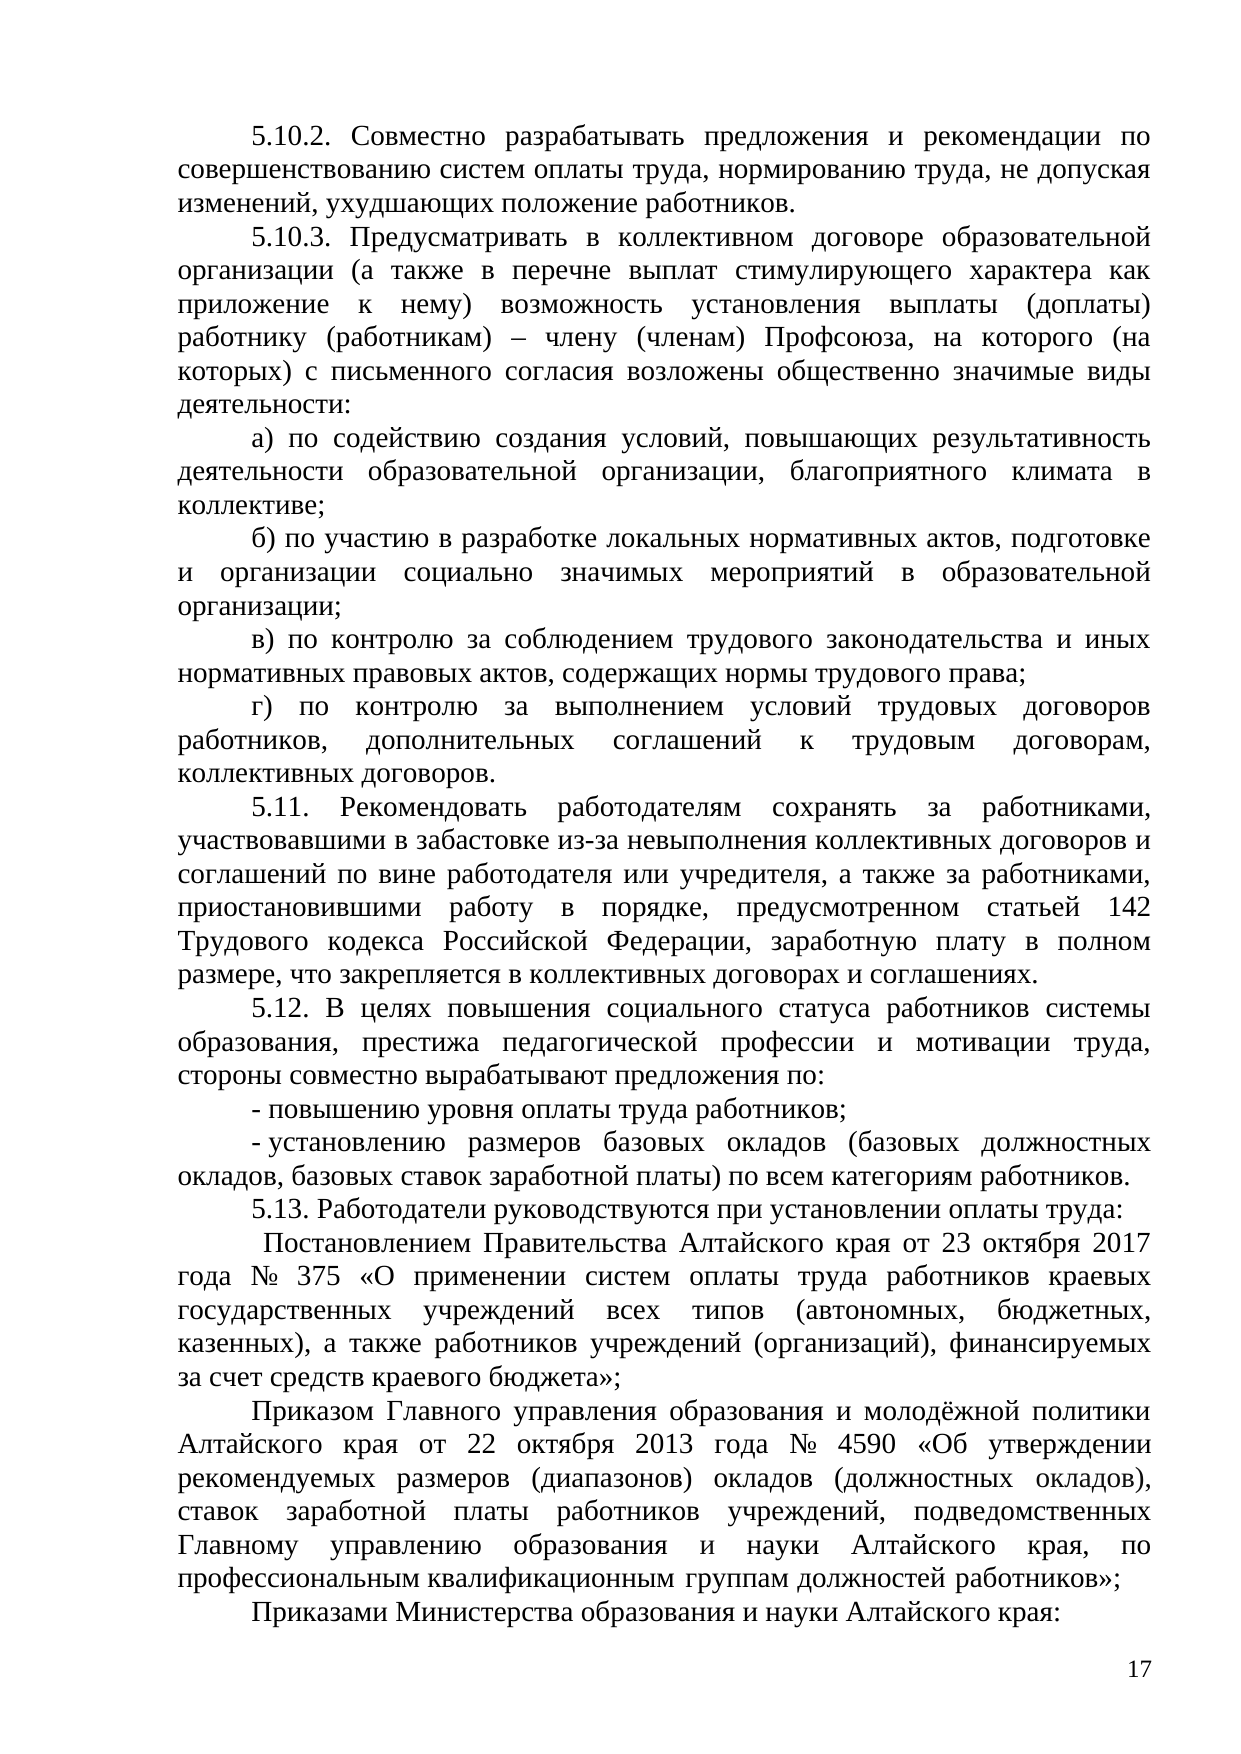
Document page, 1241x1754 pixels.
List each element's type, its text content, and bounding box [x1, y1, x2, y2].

text 5.11. Рекомендовать работодателям сохранять за работниками, участвовавшими в забастовке из-за невыполнения коллективных договоров и соглашений по вине работодателя или учредителя, а также за работниками, приостановившими работу в порядке, предусмотренном статьей 142 Трудового кодекса Российской Федерации, заработную плату в полном размере, что закрепляется в коллективных договорах и соглашениях. [177, 789, 1152, 990]
text 5.10.3. Предусматривать в коллективном договоре образовательной организации (а также в перечне выплат стимулирующего характера как приложение к нему) возможность установления выплаты (доплаты) работнику (работникам) – члену (членам) Профсоюза, на которого (на которых) с письменного согласия возложены общественно значимые виды деятельности: [177, 219, 1152, 420]
text а) по содействию создания условий, повышающих результативность деятельности образовательной организации, благоприятного климата в коллективе; [177, 420, 1152, 521]
text Постановлением Правительства Алтайского края от 23 октября 2017 года № 375 «О применении систем оплаты труда работников краевых государственных учреждений всех типов (автономных, бюджетных, казенных), а также работников учреждений (организаций), финансируемых за счет средств краевого бюджета»; [177, 1225, 1152, 1393]
text Приказами Министерства образования и науки Алтайского края: [177, 1594, 1152, 1627]
text б) по участию в разработке локальных нормативных актов, подготовке и организации социально значимых мероприятий в образовательной организации; [177, 521, 1152, 621]
text - повышению уровня оплаты труда работников; [177, 1091, 1152, 1124]
text 5.13. Работодатели руководствуются при установлении оплаты труда: [177, 1191, 1152, 1225]
text Приказом Главного управления образования и молодёжной политики Алтайского края от 22 октября 2013 года № 4590 «Об утверждении рекомендуемых размеров (диапазонов) окладов (должностных окладов), ставок заработной платы работников учреждений, подведомственных Главному управлению образования и науки Алтайского края, по профессиональным квалификационным группам должностей работников»; [177, 1393, 1152, 1594]
text - установлению размеров базовых окладов (базовых должностных окладов, базовых ставок заработной платы) по всем категориям работников. [177, 1124, 1152, 1191]
text 5.10.2. Совместно разрабатывать предложения и рекомендации по совершенствованию систем оплаты труда, нормированию труда, не допуская изменений, ухудшающих положение работников. [177, 118, 1152, 219]
text 5.12. В целях повышения социального статуса работников системы образования, престижа педагогической профессии и мотивации труда, стороны совместно вырабатывают предложения по: [177, 990, 1152, 1091]
text в) по контролю за соблюдением трудового законодательства и иных нормативных правовых актов, содержащих нормы трудового права; [177, 621, 1152, 688]
text г) по контролю за выполнением условий трудовых договоров работников, дополнительных соглашений к трудовым договорам, коллективных договоров. [177, 688, 1152, 789]
